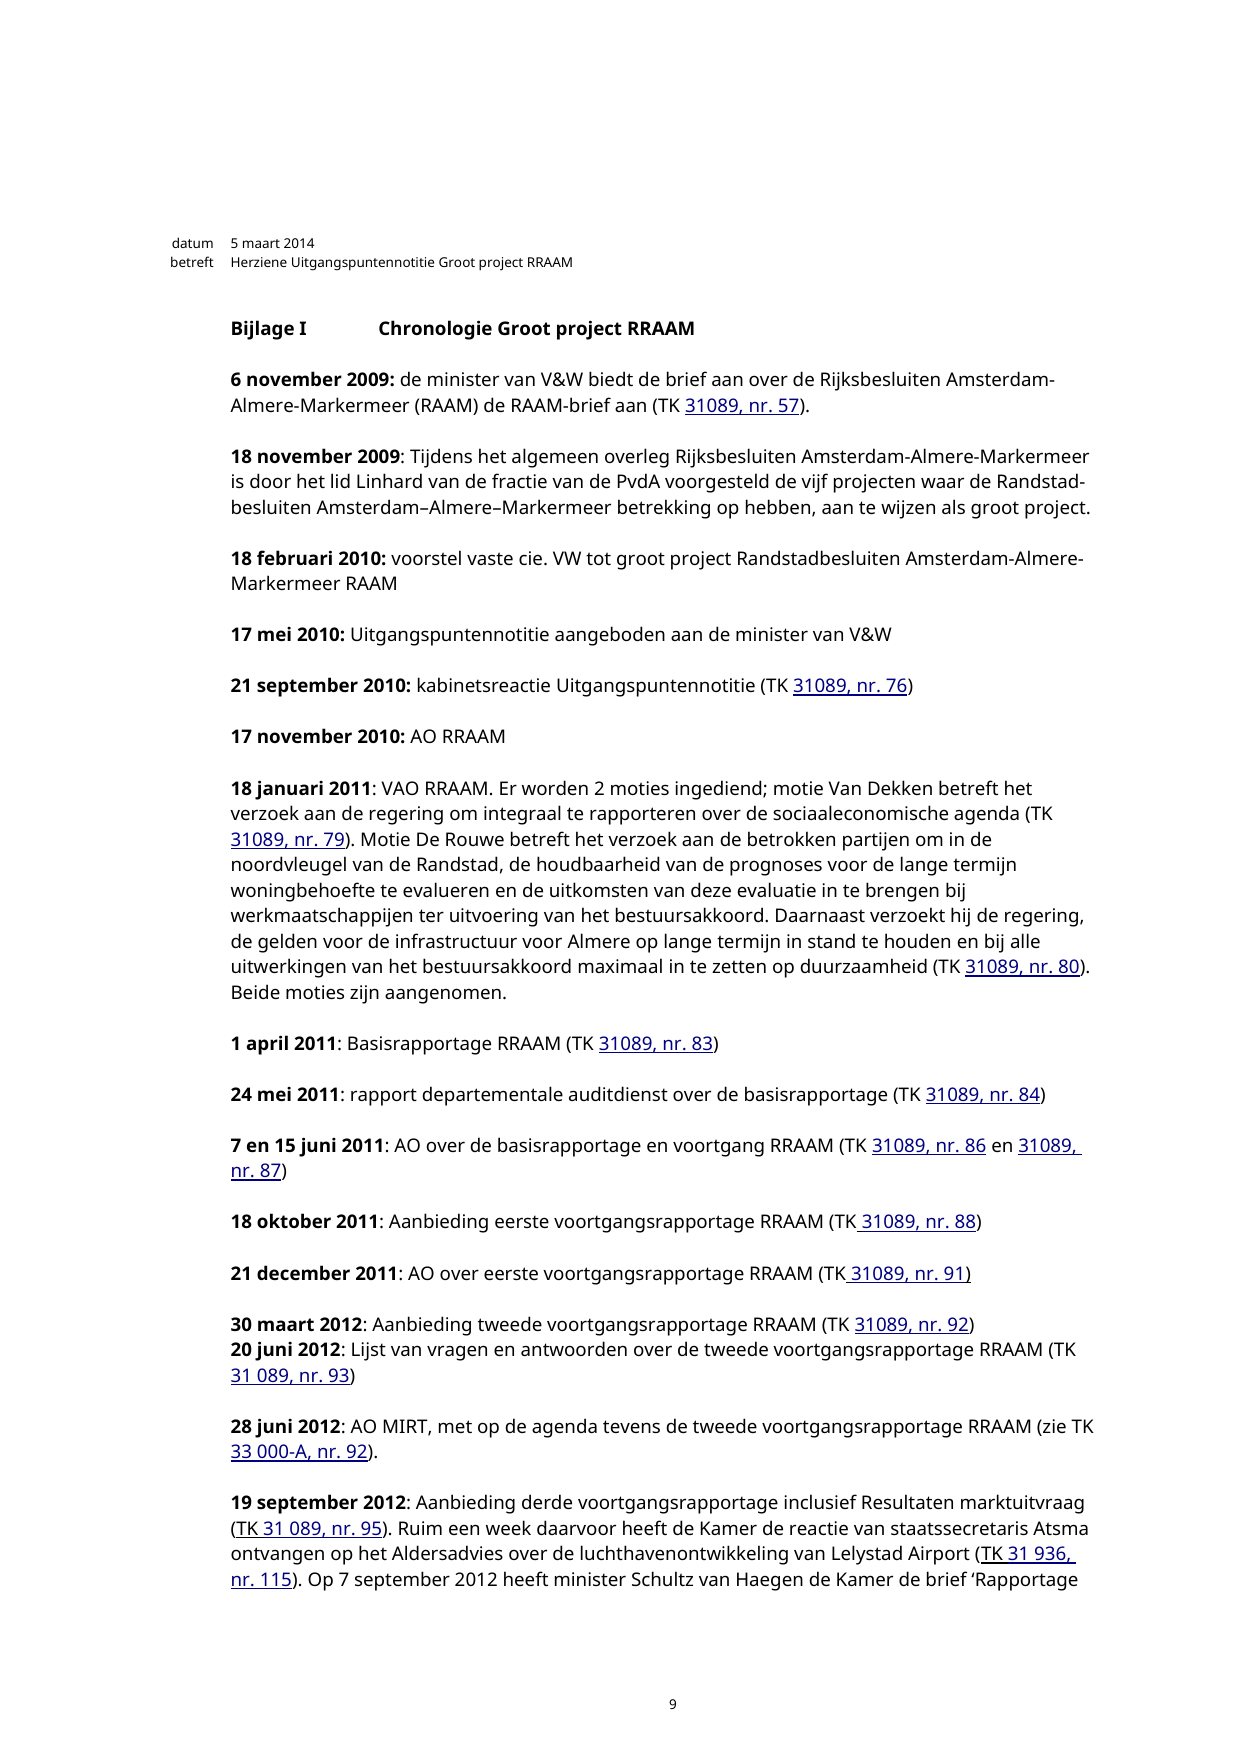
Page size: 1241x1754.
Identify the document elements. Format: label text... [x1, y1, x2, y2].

text 28 juni 2012: AO MIRT, met op de agenda tevens de tweede voortgangsrapportage RRAAM (zie TK 33 000-A, nr. 92). [230, 1413, 1098, 1464]
text 21 december 2011: AO over eerste voortgangsrapportage RRAAM (TK 31089, nr. 91) [230, 1260, 1098, 1285]
text 20 juni 2012: Lijst van vragen en antwoorden over de tweede voortgangsrapportage RRAAM (TK 31 089, nr. 93) [230, 1336, 1098, 1387]
text 21 september 2010: kabinetsreactie Uitgangspuntennotitie (TK 31089, nr. 76) [230, 673, 1098, 698]
text 17 november 2010: AO RRAAM [230, 724, 1098, 749]
text 7 en 15 juni 2011: AO over de basisrapportage en voortgang RRAAM (TK 31089, nr. 86 en 31089, nr. 87) [230, 1132, 1098, 1183]
text 17 mei 2010: Uitgangspuntennotitie aangeboden aan de minister van V&W [230, 622, 1098, 647]
text 18 oktober 2011: Aanbieding eerste voortgangsrapportage RRAAM (TK 31089, nr. 88) [230, 1209, 1098, 1234]
text 18 november 2009: Tijdens het algemeen overleg Rijksbesluiten Amsterdam-Almere-Markermeer is door het lid Linhard van de fractie van de PvdA voorgesteld de vijf projecten waar de Randstad-besluiten Amsterdam–Almere–Markermeer betrekking op hebben, aan te wijzen als groot project. [230, 443, 1098, 520]
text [230, 1489, 1098, 1592]
text 1 april 2011: Basisrapportage RRAAM (TK 31089, nr. 83) [230, 1030, 1098, 1056]
text 30 maart 2012: Aanbieding tweede voortgangsrapportage RRAAM (TK 31089, nr. 92) [230, 1311, 1098, 1336]
text 24 mei 2011: rapport departementale auditdienst over de basisrapportage (TK 31089, nr. 84) [230, 1081, 1098, 1107]
text 6 november 2009: de minister van V&W biedt de brief aan over de Rijksbesluiten Amsterdam-Almere-Markermeer (RAAM) de RAAM-brief aan (TK 31089, nr. 57). [230, 367, 1098, 418]
text 18 januari 2011: VAO RRAAM. Er worden 2 moties ingediend; motie Van Dekken betreft het verzoek aan de regering om integraal te rapporteren over ‌de ‌sociaaleconomische‌ agenda (TK 31089, nr. 79). Motie De Rouwe betreft het verzoek aan ‌de ‌betrokken ‌partijen‌ om in‌ de‌ noordvleugel ‌van‌ de Randstad, de ‌houdbaarheid ‌van‌ de‌ prognoses ‌voor ‌de lange termijn woningbehoefte ‌te ‌evalueren‌ en ‌de ‌uitkomsten ‌van‌ deze ‌evaluatie ‌in ‌te ‌brengen‌ bij ‌werkmaatschappijen ‌ter ‌uitvoering ‌van ‌het ‌bestuursakkoord. Daarnaast verzoekt hij ‌de ‌regering, ‌de ‌gelden ‌voor ‌de ‌infrastructuur voor ‌Almere ‌op ‌lange ‌termijn ‌in ‌stand ‌te ‌houden ‌en ‌bij ‌alle ‌uitwerkingen ‌van ‌het‌ bestuursakkoord ‌maximaal ‌in‌ te zetten ‌op ‌duurzaamheid (TK 31089, nr. 80). Beide moties zijn aangenomen. [230, 775, 1098, 1004]
text 18 februari 2010: voorstel vaste cie. VW tot groot project Randstadbesluiten Amsterdam-Almere-Markermeer RAAM [230, 545, 1098, 596]
subtitle Bijlage I Chronologie Groot project RRAAM [230, 293, 1098, 341]
